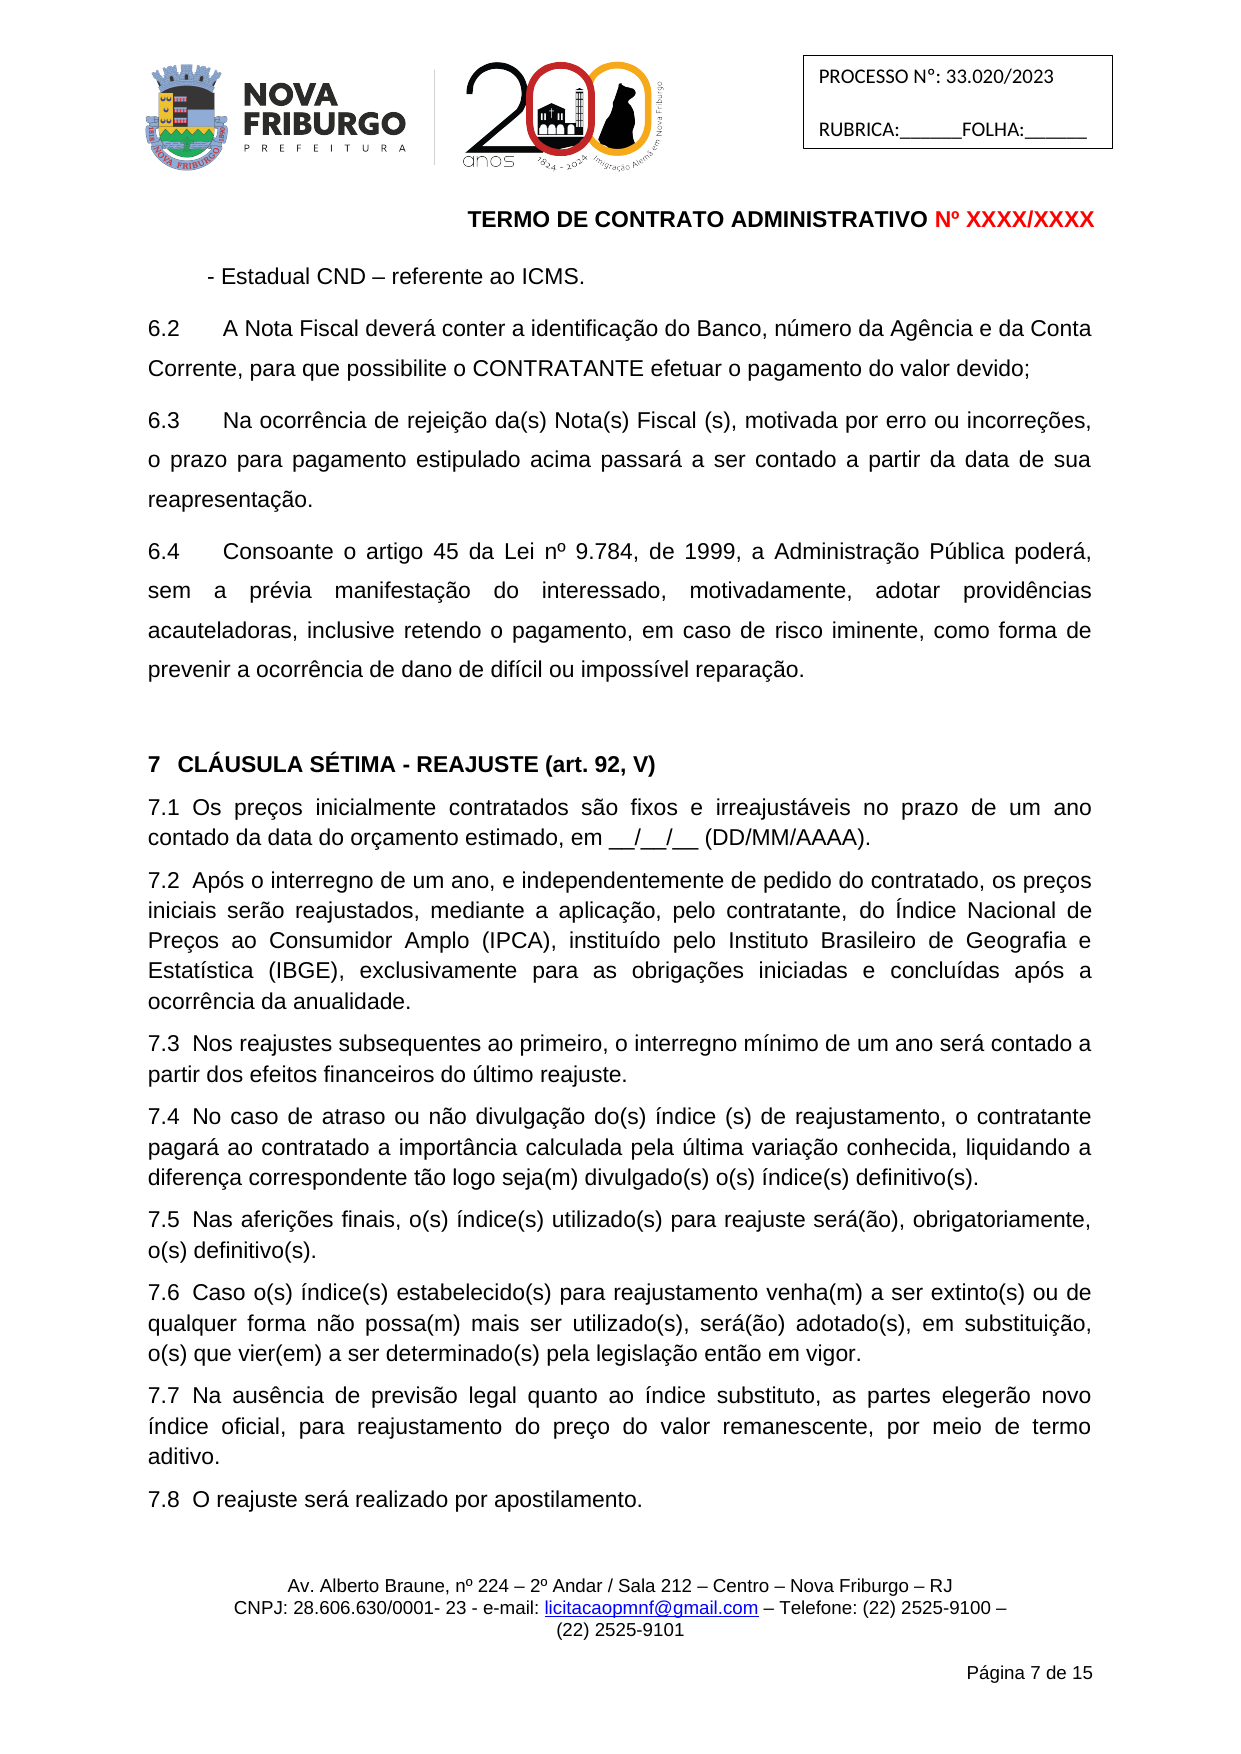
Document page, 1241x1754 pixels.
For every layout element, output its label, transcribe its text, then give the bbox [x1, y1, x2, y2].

list A Nota Fiscal deverá conter a identificação do Banco, número da Agência e da Conta Corrente, para que possibilite o CONTRATANTE efetuar o pagamento do valor devido; [148, 315, 1092, 381]
list No caso de atraso ou não divulgação do(s) índice (s) de reajustamento, o contratante pagará ao contratado a importância calculada pela última variação conhecida, liquidando a diferença correspondente tão logo seja(m) divulgado(s) o(s) índice(s) definitivo(s). [148, 1103, 1092, 1190]
list Nos reajustes subsequentes ao primeiro, o interregno mínimo de um ano será contado a partir dos efeitos financeiros do último reajuste. [148, 1030, 1092, 1087]
text - Estadual CND – referente ao ICMS. [207, 263, 1092, 289]
list Na ocorrência de rejeição da(s) Nota(s) Fiscal (s), motivada por erro ou incorreções, o prazo para pagamento estipulado acima passará a ser contado a partir da data de sua reapresentação. [148, 407, 1092, 512]
list Os preços inicialmente contratados são fixos e irreajustáveis no prazo de um ano contado da data do orçamento estimado, em __/__/__ (DD/MM/AAAA). [148, 794, 1092, 851]
list Nas aferições finais, o(s) índice(s) utilizado(s) para reajuste será(ão), obrigatoriamente, o(s) definitivo(s). [148, 1206, 1092, 1263]
list Na ausência de previsão legal quanto ao índice substituto, as partes elegerão novo índice oficial, para reajustamento do preço do valor remanescente, por meio de termo aditivo. [148, 1382, 1092, 1469]
list Caso o(s) índice(s) estabelecido(s) para reajustamento venha(m) a ser extinto(s) ou de qualquer forma não possa(m) mais ser utilizado(s), será(ão) adotado(s), em substituição, o(s) que vier(em) a ser determinado(s) pela legislação então em vigor. [148, 1279, 1092, 1366]
list CLÁUSULA SÉTIMA - REAJUSTE (art. 92, V) [148, 751, 1092, 778]
list Consoante o artigo 45 da Lei nº 9.784, de 1999, a Administração Pública poderá, sem a prévia manifestação do interessado, motivadamente, adotar providências acauteladoras, inclusive retendo o pagamento, em caso de risco iminente, como forma de prevenir a ocorrência de dano de difícil ou impossível reparação. [148, 538, 1092, 683]
list Após o interregno de um ano, e independentemente de pedido do contratado, os preços iniciais serão reajustados, mediante a aplicação, pelo contratante, do Índice Nacional de Preços ao Consumidor Amplo (IPCA), instituído pelo Instituto Brasileiro de Geografia e Estatística (IBGE), exclusivamente para as obrigações iniciadas e concluídas após a ocorrência da anualidade. [148, 867, 1092, 1014]
list O reajuste será realizado por apostilamento. [148, 1486, 1092, 1512]
picture [118, 29, 695, 200]
